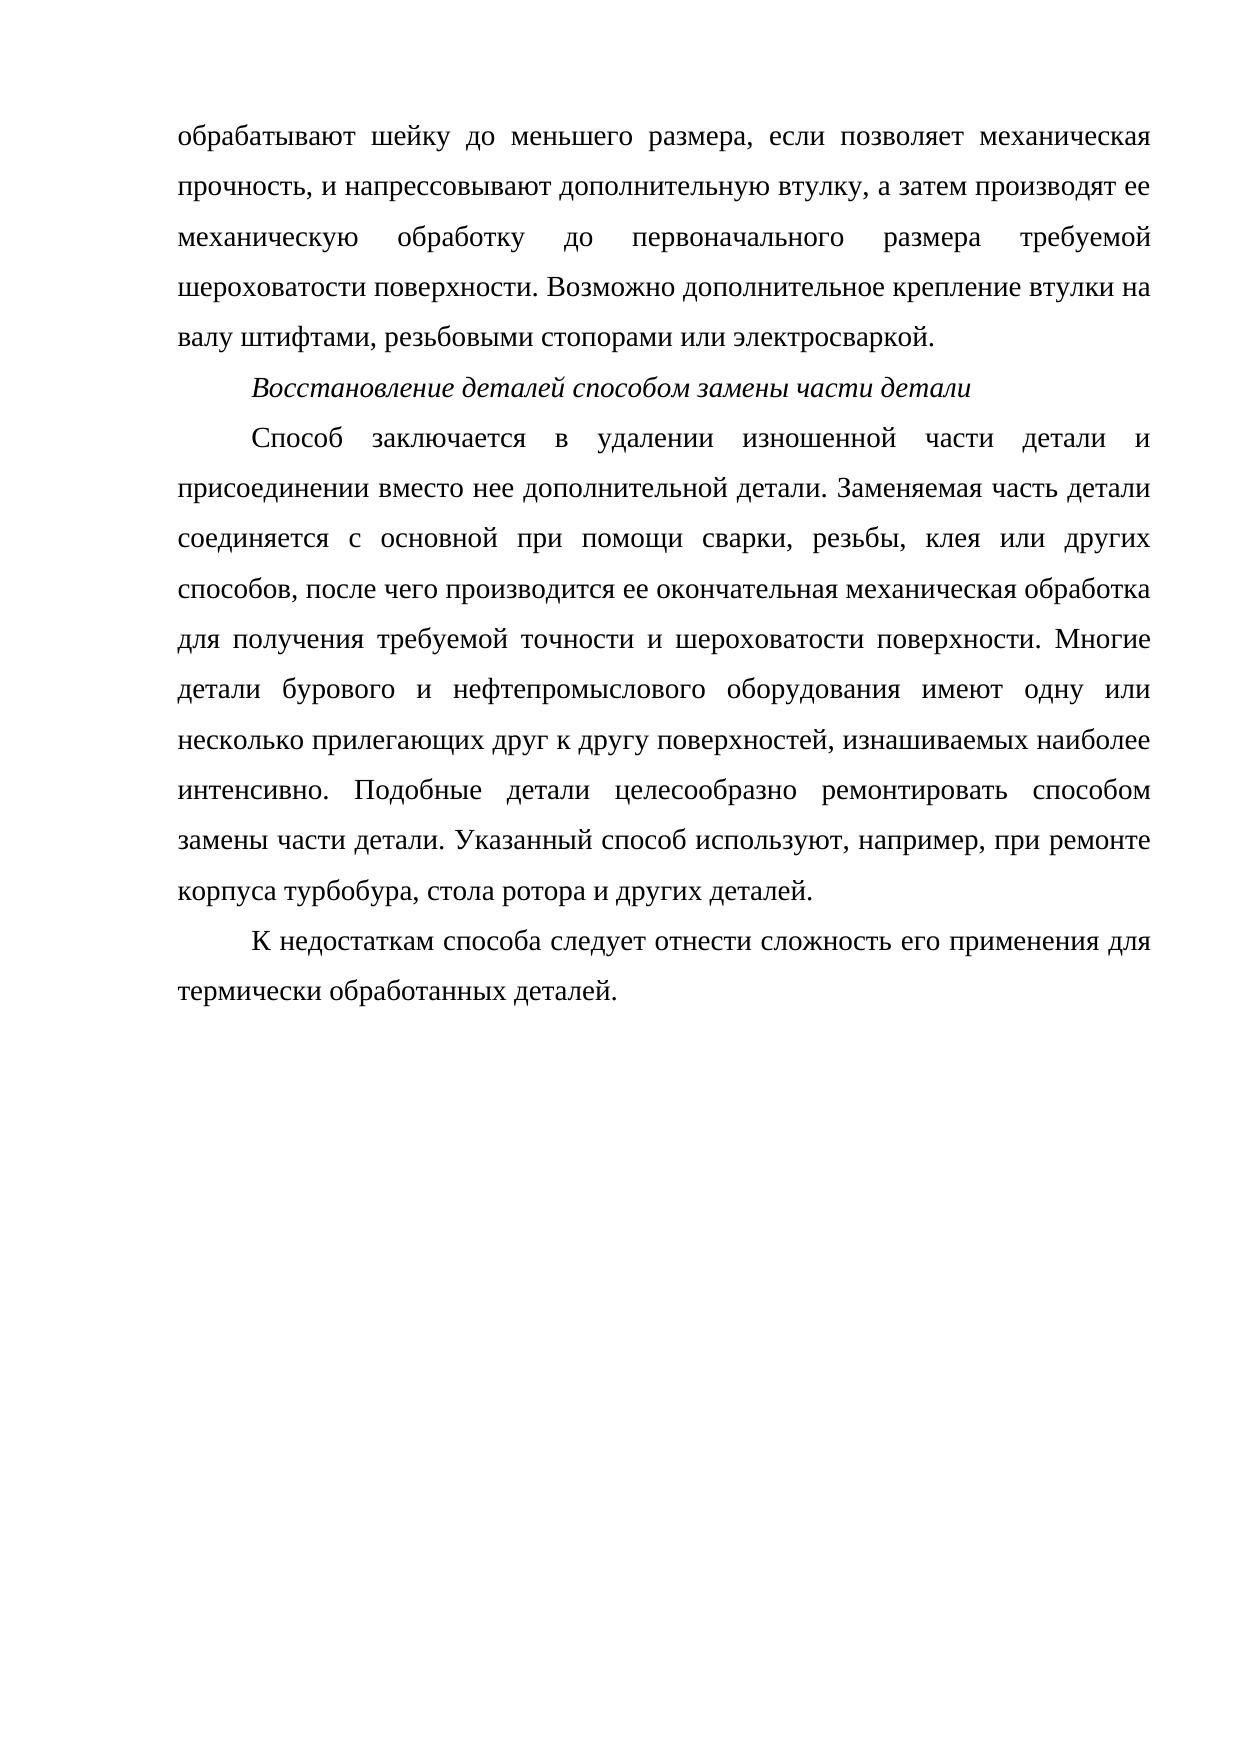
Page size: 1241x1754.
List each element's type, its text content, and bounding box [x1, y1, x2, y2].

text Способ заключается в удалении изношенной части детали и присоединении вместо нее дополнительной детали. Заменяемая часть детали соединяется с основной при помощи сварки, резьбы, клея или других способов, после чего производится ее окончательная механическая обработка для получения требуемой точности и шероховатости поверхности. Многие детали бурового и нефтепромыслового оборудования имеют одну или несколько прилегающих друг к другу поверхностей, изнашиваемых наиболее интенсивно. Подобные детали целесообразно ремонтировать способом замены части детали. Указанный способ используют, например, при ремонте корпуса турбобура, стола ротора и других деталей. [177, 420, 1152, 906]
text Восстановление деталей способом замены части детали [177, 370, 1152, 403]
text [177, 118, 1152, 353]
text К недостаткам способа следует отнести сложность его применения для термически обработанных деталей. [177, 923, 1152, 1007]
